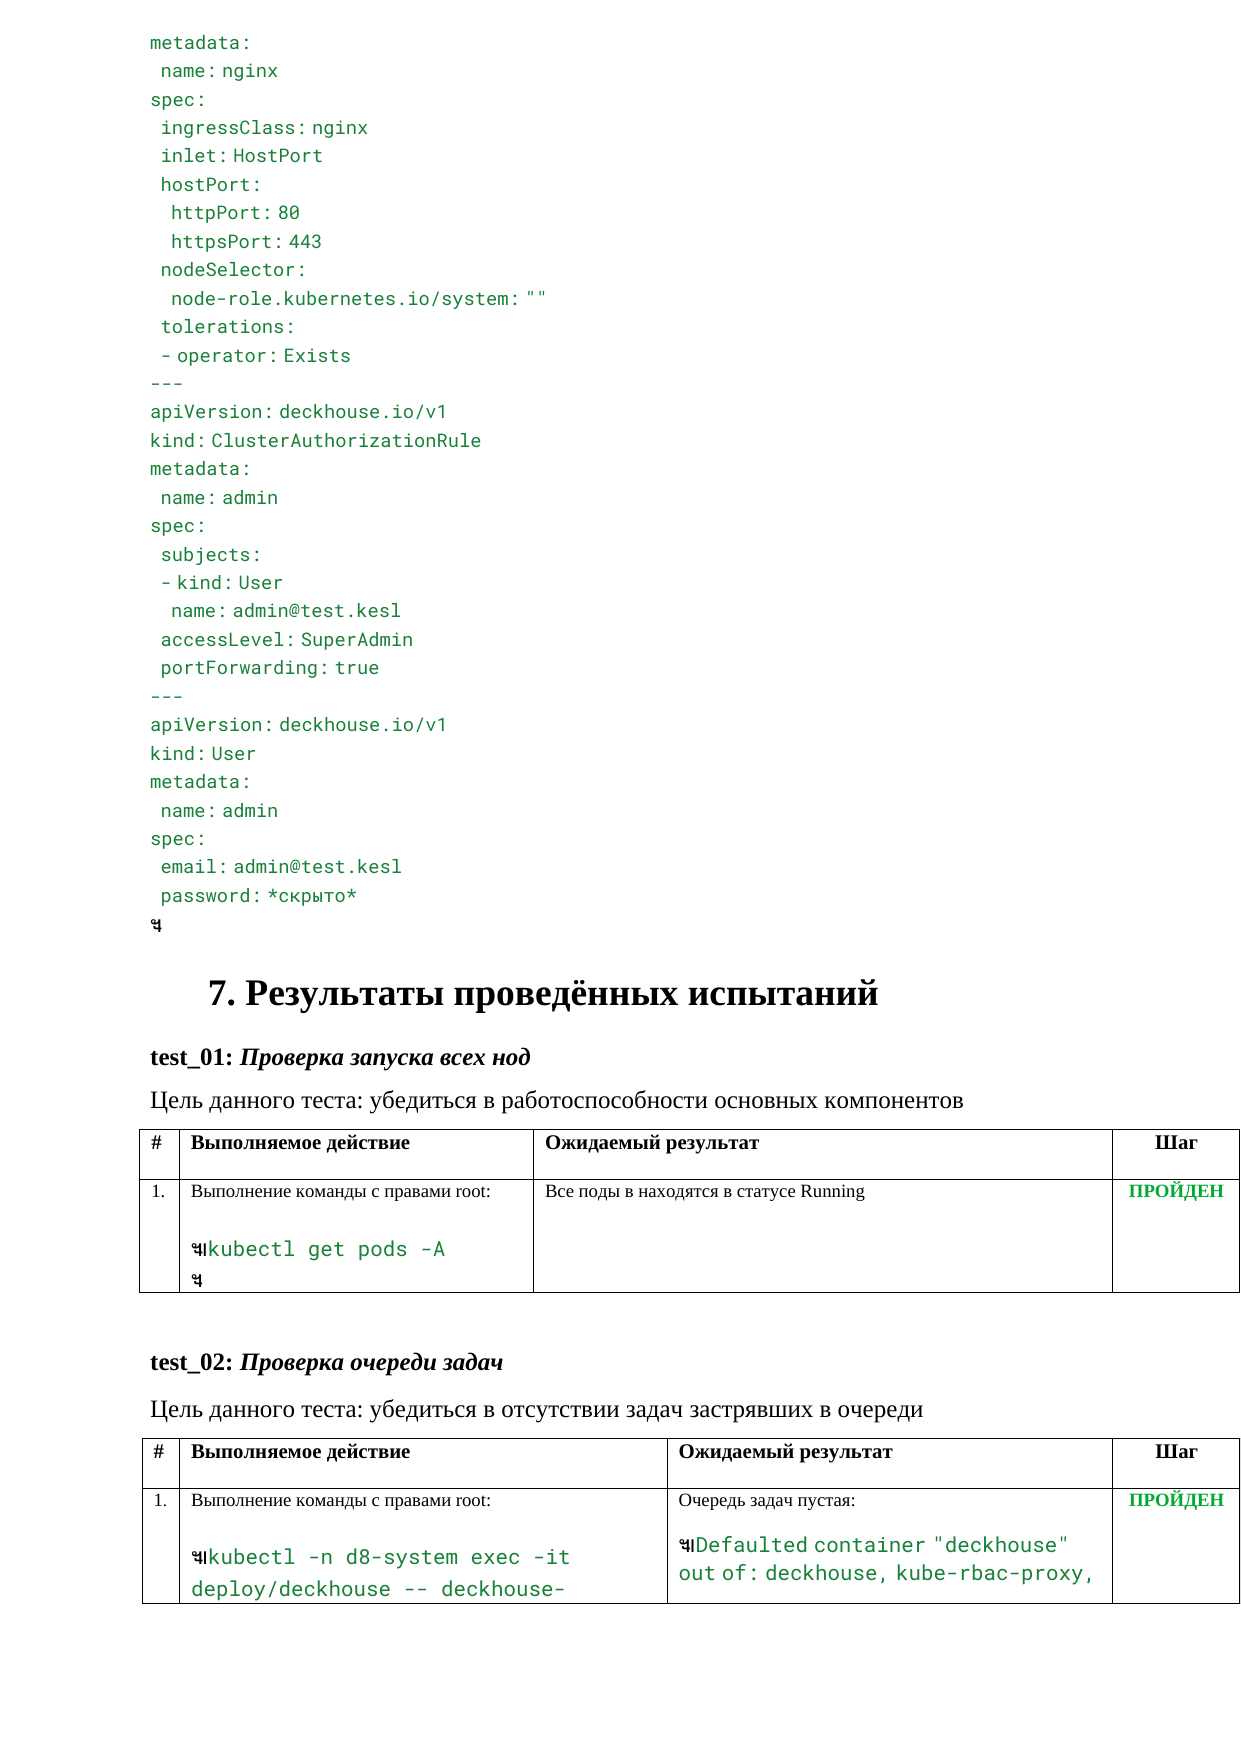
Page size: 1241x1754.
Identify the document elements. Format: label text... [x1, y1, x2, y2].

table_cell 1. [140, 1180, 179, 1292]
text inlet: HostPort [150, 143, 1090, 168]
text - operator: Exists [150, 342, 1090, 367]
text spec: [150, 86, 1090, 111]
text --- [150, 371, 1090, 396]
table_header Выполняемое действие [180, 1130, 533, 1179]
text apiVersion: deckhouse.io/v1 [150, 399, 1090, 424]
text metadata: [150, 456, 1090, 481]
text name: admin [150, 797, 1090, 822]
text --- [150, 683, 1090, 708]
text Цель данного теста: убедиться в работоспособности основных компонентов [150, 1085, 1090, 1114]
text portForwarding: true [150, 655, 1090, 680]
text kind: ClusterAuthorizationRule [150, 428, 1090, 452]
table_cell Все поды в находятся в статусе Running [534, 1180, 1112, 1292]
table_cell ПРОЙДЕН [1113, 1489, 1239, 1602]
text node-role.kubernetes.io/system: "" [150, 285, 1090, 310]
text metadata: [150, 769, 1090, 794]
text name: nginx [150, 58, 1090, 83]
text Цель данного теста: убедиться в отсутствии задач застрявших в очереди [150, 1394, 1090, 1423]
text httpsPort: 443 [150, 228, 1090, 253]
table_header Шаг [1113, 1130, 1239, 1179]
text hostPort: [150, 172, 1090, 196]
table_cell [180, 1489, 667, 1602]
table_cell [668, 1489, 1112, 1602]
text test_01: Проверка запуска всех нод [150, 1042, 1090, 1071]
table_header # [140, 1130, 179, 1179]
table_header Выполняемое действие [180, 1439, 667, 1487]
text - kind: User [150, 570, 1090, 594]
text httpPort: 80 [150, 200, 1090, 225]
text tolerations: [150, 314, 1090, 339]
table_cell ПРОЙДЕН [1113, 1180, 1239, 1292]
table_cell 1. [143, 1489, 179, 1602]
table_header Ожидаемый результат [534, 1130, 1112, 1179]
text name: admin@test.kesl [150, 598, 1090, 623]
text 7. Результаты проведённых испытаний [150, 970, 1090, 1013]
text email: admin@test.kesl [150, 854, 1090, 879]
text test_02: Проверка очереди задач [150, 1347, 1090, 1376]
text name: admin [150, 484, 1090, 509]
text metadata: [150, 29, 1090, 54]
text  [150, 911, 1090, 937]
text accessLevel: SuperAdmin [150, 627, 1090, 651]
text password: *скрыто* [150, 883, 1090, 907]
text ingressClass: nginx [150, 115, 1090, 139]
table_header Шаг [1113, 1439, 1239, 1487]
table_header Ожидаемый результат [668, 1439, 1112, 1487]
text kind: User [150, 740, 1090, 765]
text subjects: [150, 541, 1090, 566]
text apiVersion: deckhouse.io/v1 [150, 712, 1090, 737]
table_header # [143, 1439, 179, 1487]
text spec: [150, 513, 1090, 538]
table_cell Выполнение команды с правами root: kubectl get pods -A  [180, 1180, 533, 1292]
text spec: [150, 826, 1090, 851]
text nodeSelector: [150, 257, 1090, 282]
